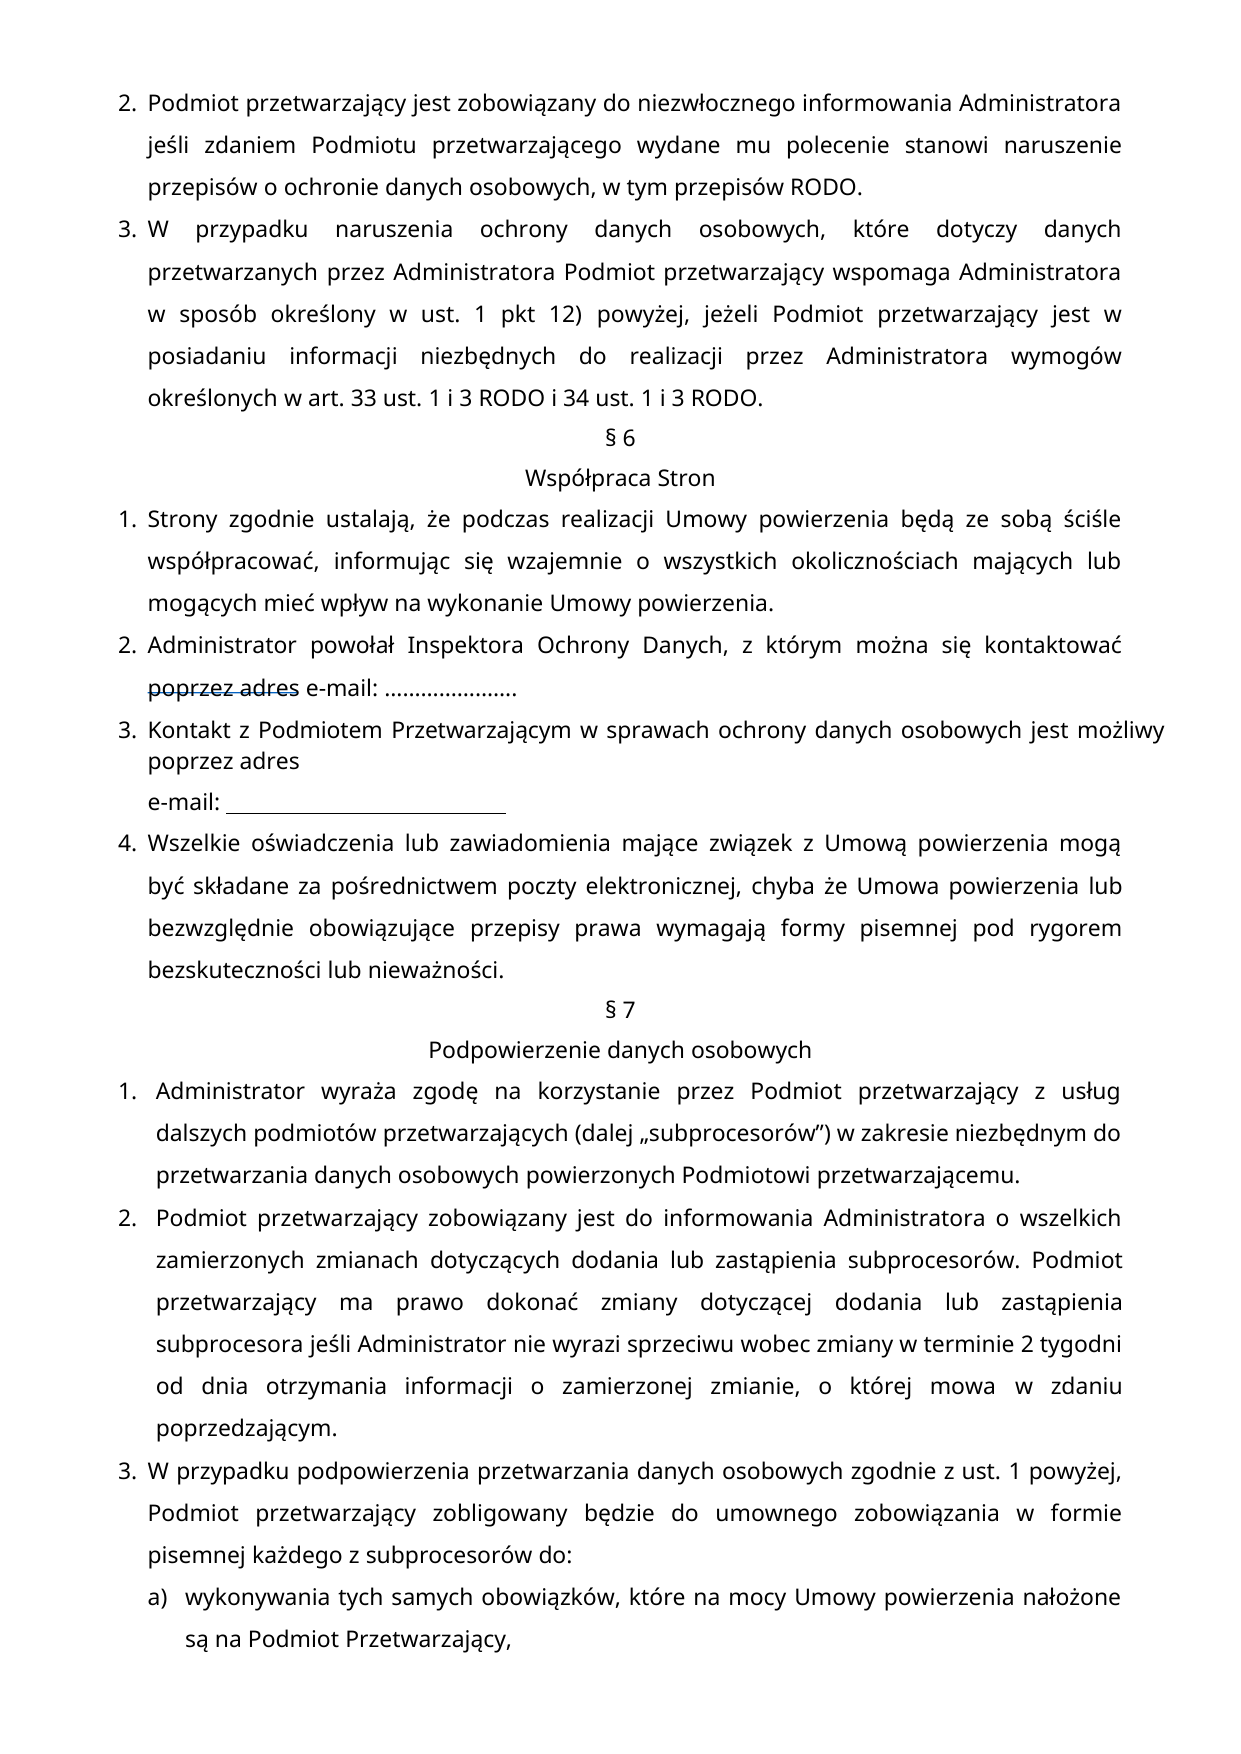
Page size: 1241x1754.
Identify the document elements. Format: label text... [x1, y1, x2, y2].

text Współpraca Stron [124, 462, 1116, 493]
text § 6 [124, 424, 1116, 452]
list W przypadku podpowierzenia przetwarzania danych osobowych zgodnie z ust. 1 powyżej, Podmiot przetwarzający zobligowany będzie do umownego zobowiązania w formie pisemnej każdego z subprocesorów do: [118, 1454, 1122, 1570]
list wykonywania tych samych obowiązków, które na mocy Umowy powierzenia nałożone są na Podmiot Przetwarzający, [147, 1581, 1122, 1655]
list Podmiot przetwarzający jest zobowiązany do niezwłocznego informowania Administratora jeśli zdaniem Podmiotu przetwarzającego wydane mu polecenie stanowi naruszenie przepisów o ochronie danych osobowych, w tym przepisów RODO. [118, 87, 1122, 202]
list Strony zgodnie ustalają, że podczas realizacji Umowy powierzenia będą ze sobą ściśle współpracować, informując się wzajemnie o wszystkich okolicznościach mających lub mogących mieć wpływ na wykonanie Umowy powierzenia. [118, 503, 1122, 618]
list Podmiot przetwarzający zobowiązany jest do informowania Administratora o wszelkich zamierzonych zmianach dotyczących dodania lub zastąpienia subprocesorów. Podmiot przetwarzający ma prawo dokonać zmiany dotyczącej dodania lub zastąpienia subprocesora jeśli Administrator nie wyrazi sprzeciwu wobec zmiany w terminie 2 tygodni od dnia otrzymania informacji o zamierzonej zmianie, o której mowa w zdaniu poprzedzającym. [118, 1201, 1123, 1444]
text Podpowierzenie danych osobowych [124, 1034, 1116, 1065]
list Administrator powołał Inspektora Ochrony Danych, z którym można się kontaktować poprzez adres e-mail: …………………. [118, 629, 1122, 703]
text § 7 [124, 996, 1116, 1024]
text e-mail: [147, 786, 1165, 818]
list Wszelkie oświadczenia lub zawiadomienia mające związek z Umową powierzenia mogą być składane za pośrednictwem poczty elektronicznej, chyba że Umowa powierzenia lub bezwzględnie obowiązujące przepisy prawa wymagają formy pisemnej pod rygorem bezskuteczności lub nieważności. [118, 827, 1122, 985]
list W przypadku naruszenia ochrony danych osobowych, które dotyczy danych przetwarzanych przez Administratora Podmiot przetwarzający wspomaga Administratora w sposób określony w ust. 1 pkt 12) powyżej, jeżeli Podmiot przetwarzający jest w posiadaniu informacji niezbędnych do realizacji przez Administratora wymogów określonych w art. 33 ust. 1 i 3 RODO i 34 ust. 1 i 3 RODO. [118, 213, 1122, 413]
list Administrator wyraża zgodę na korzystanie przez Podmiot przetwarzający z usług dalszych podmiotów przetwarzających (dalej „subprocesorów”) w zakresie niezbędnym do przetwarzania danych osobowych powierzonych Podmiotowi przetwarzającemu. [118, 1075, 1122, 1191]
list Kontakt z Podmiotem Przetwarzającym w sprawach ochrony danych osobowych jest możliwy poprzez adres [118, 714, 1165, 776]
